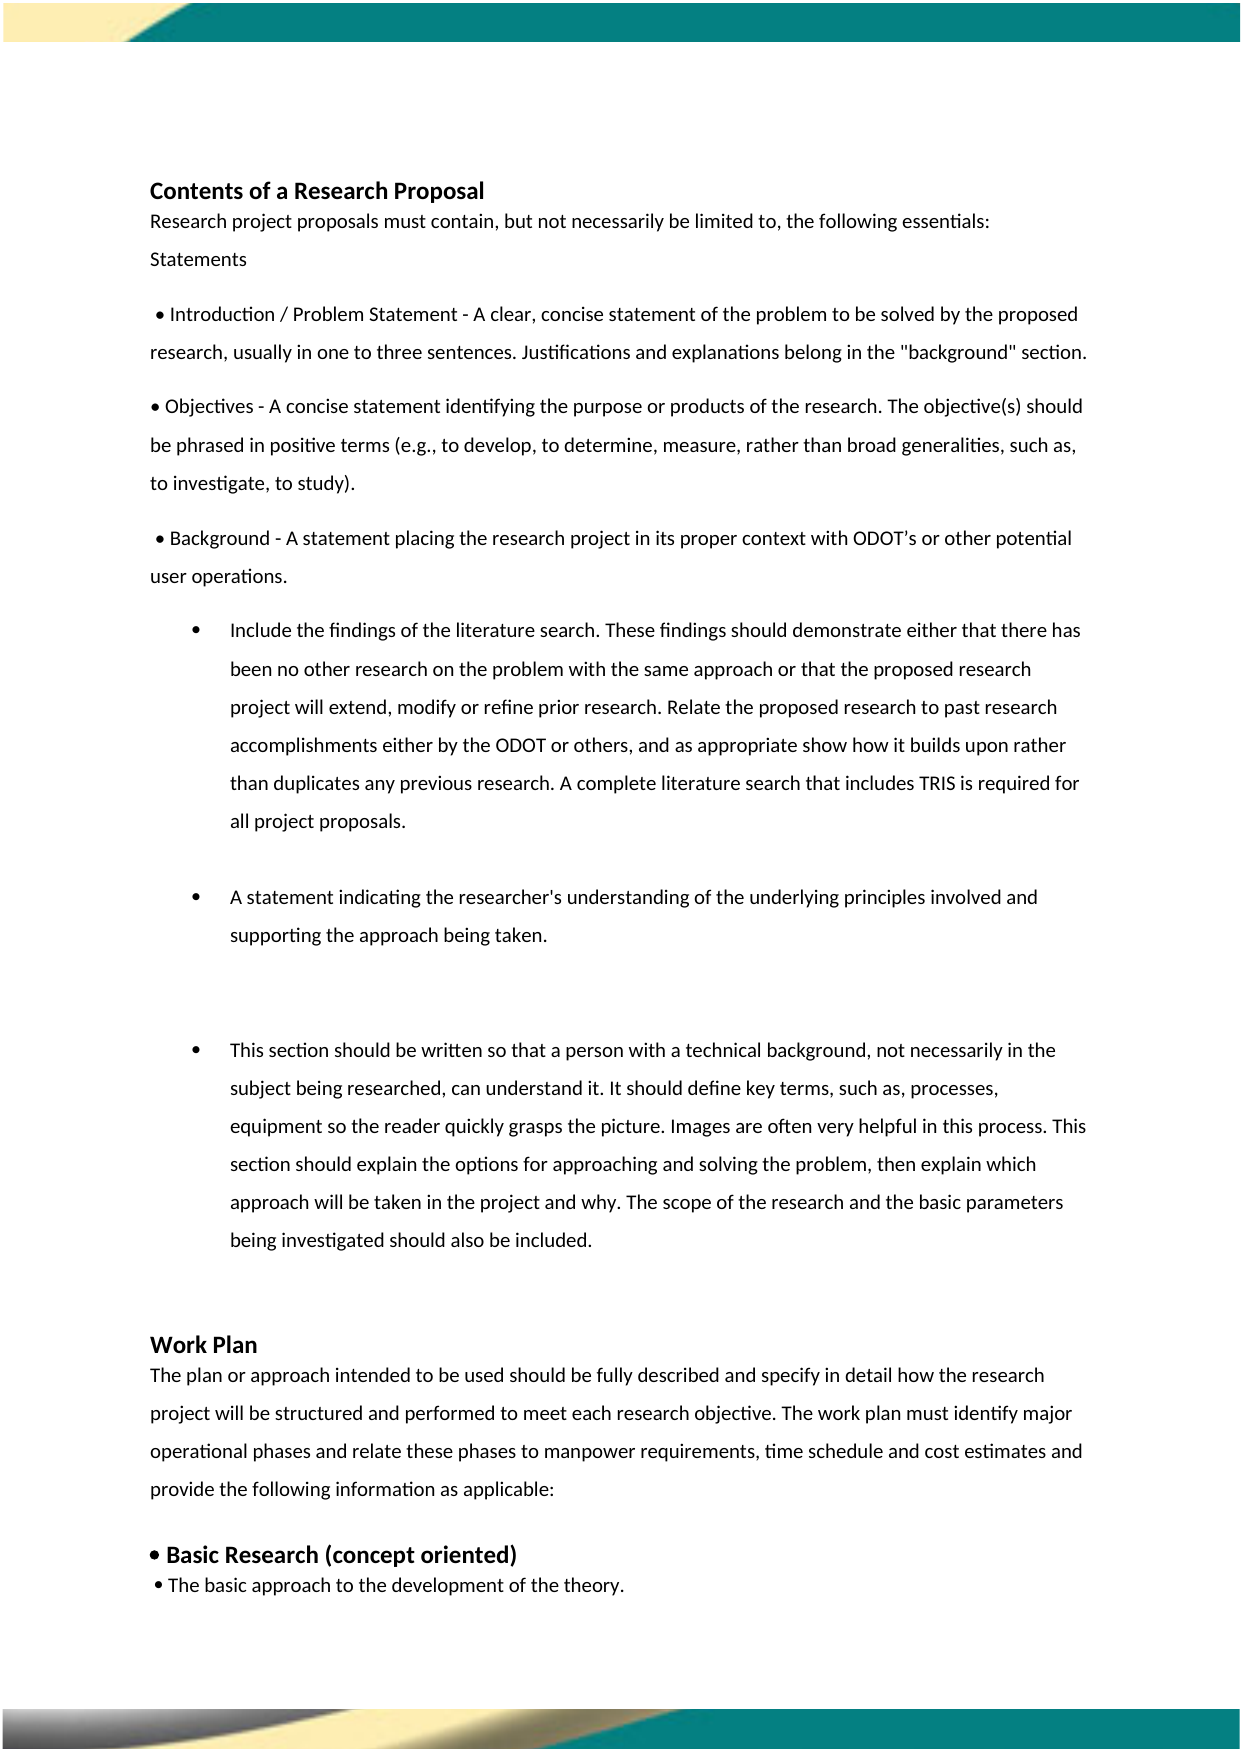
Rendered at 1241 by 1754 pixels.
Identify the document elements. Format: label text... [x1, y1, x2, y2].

text Research project proposals must contain, but not necessarily be limited to, the following essentials: Statements [150, 208, 1090, 271]
subtitle Contents of a Research Proposal [150, 175, 1090, 206]
text • Introduction / Problem Statement - A clear, concise statement of the problem to be solved by the proposed research, usually in one to three sentences. Justifications and explanations belong in the "background" section. [150, 301, 1090, 364]
picture [2, 1709, 1240, 1749]
text The basic approach to the development of the theory. [150, 1572, 1090, 1598]
list Include the findings of the literature search. These findings should demonstrate either that there has been no other research on the problem with the same approach or that the proposed research project will extend, modify or refine prior research. Relate the proposed research to past research accomplishments either by the ODOT or others, and as appropriate show how it builds upon rather than duplicates any previous research. A complete literature search that includes TRIS is required for all project proposals. [192, 618, 1090, 834]
list A statement indicating the researcher's understanding of the underlying principles involved and supporting the approach being taken. [192, 884, 1090, 948]
picture [3, 3, 1241, 42]
list This section should be written so that a person with a technical background, not necessarily in the subject being researched, can understand it. It should define key terms, such as, processes, equipment so the reader quickly grasps the picture. Images are often very helpful in this process. This section should explain the options for approaching and solving the problem, then explain which approach will be taken in the project and why. The scope of the research and the basic parameters being investigated should also be included. [192, 1037, 1090, 1253]
text • Background - A statement placing the research project in its proper context with ODOT’s or other potential user operations. [150, 525, 1090, 588]
text The plan or approach intended to be used should be fully described and specify in detail how the research project will be structured and performed to meet each research objective. The work plan must identify major operational phases and relate these phases to manpower requirements, time schedule and cost estimates and provide the following information as applicable: [150, 1362, 1090, 1502]
subtitle Basic Research (concept oriented) [150, 1539, 1090, 1570]
subtitle Work Plan [150, 1329, 1090, 1359]
text • Objectives - A concise statement identifying the purpose or products of the research. The objective(s) should be phrased in positive terms (e.g., to develop, to determine, measure, rather than broad generalities, such as, to investigate, to study). [150, 394, 1090, 495]
